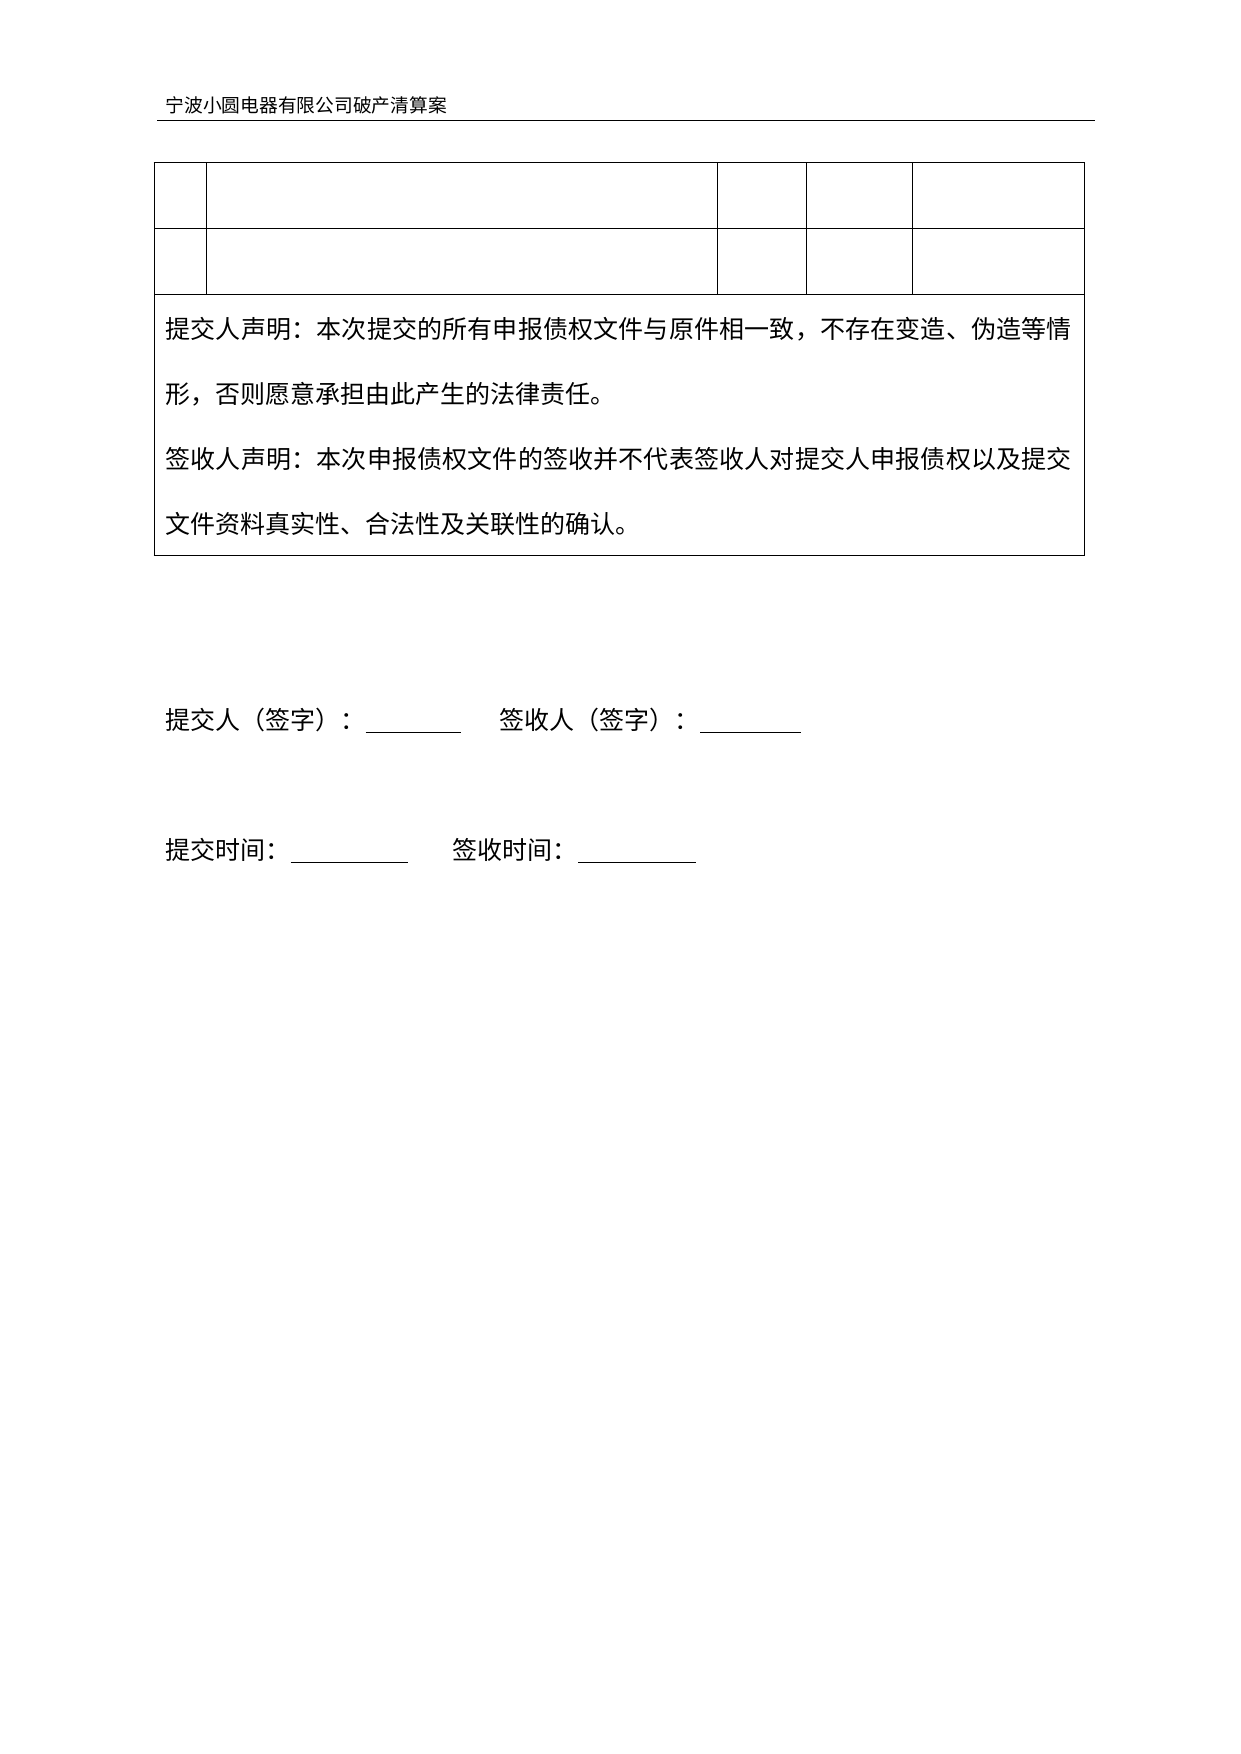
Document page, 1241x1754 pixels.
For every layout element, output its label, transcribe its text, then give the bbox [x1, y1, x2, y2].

table_cell [913, 163, 1084, 228]
table_cell [155, 229, 206, 294]
table_cell [807, 163, 912, 228]
table_cell [207, 229, 717, 294]
text 提交时间： 签收时间： [165, 816, 1087, 881]
table_cell [718, 163, 806, 228]
table_cell [807, 229, 912, 294]
text 提交人（签字）： 签收人（签字）： [165, 686, 1087, 751]
table_cell [913, 229, 1084, 294]
table_cell 提交人声明：本次提交的所有申报债权文件与原件相一致，不存在变造、伪造等情形，否则愿意承担由此产生的法律责任。 签收人声明：本次申报债权文件的签收并不代表签收人对提交人申报债权以及提交文件资料真实性、合法性及关联性的确认。 [155, 295, 1084, 555]
table_cell [718, 229, 806, 294]
table_cell [155, 163, 206, 228]
table_cell [207, 163, 717, 228]
